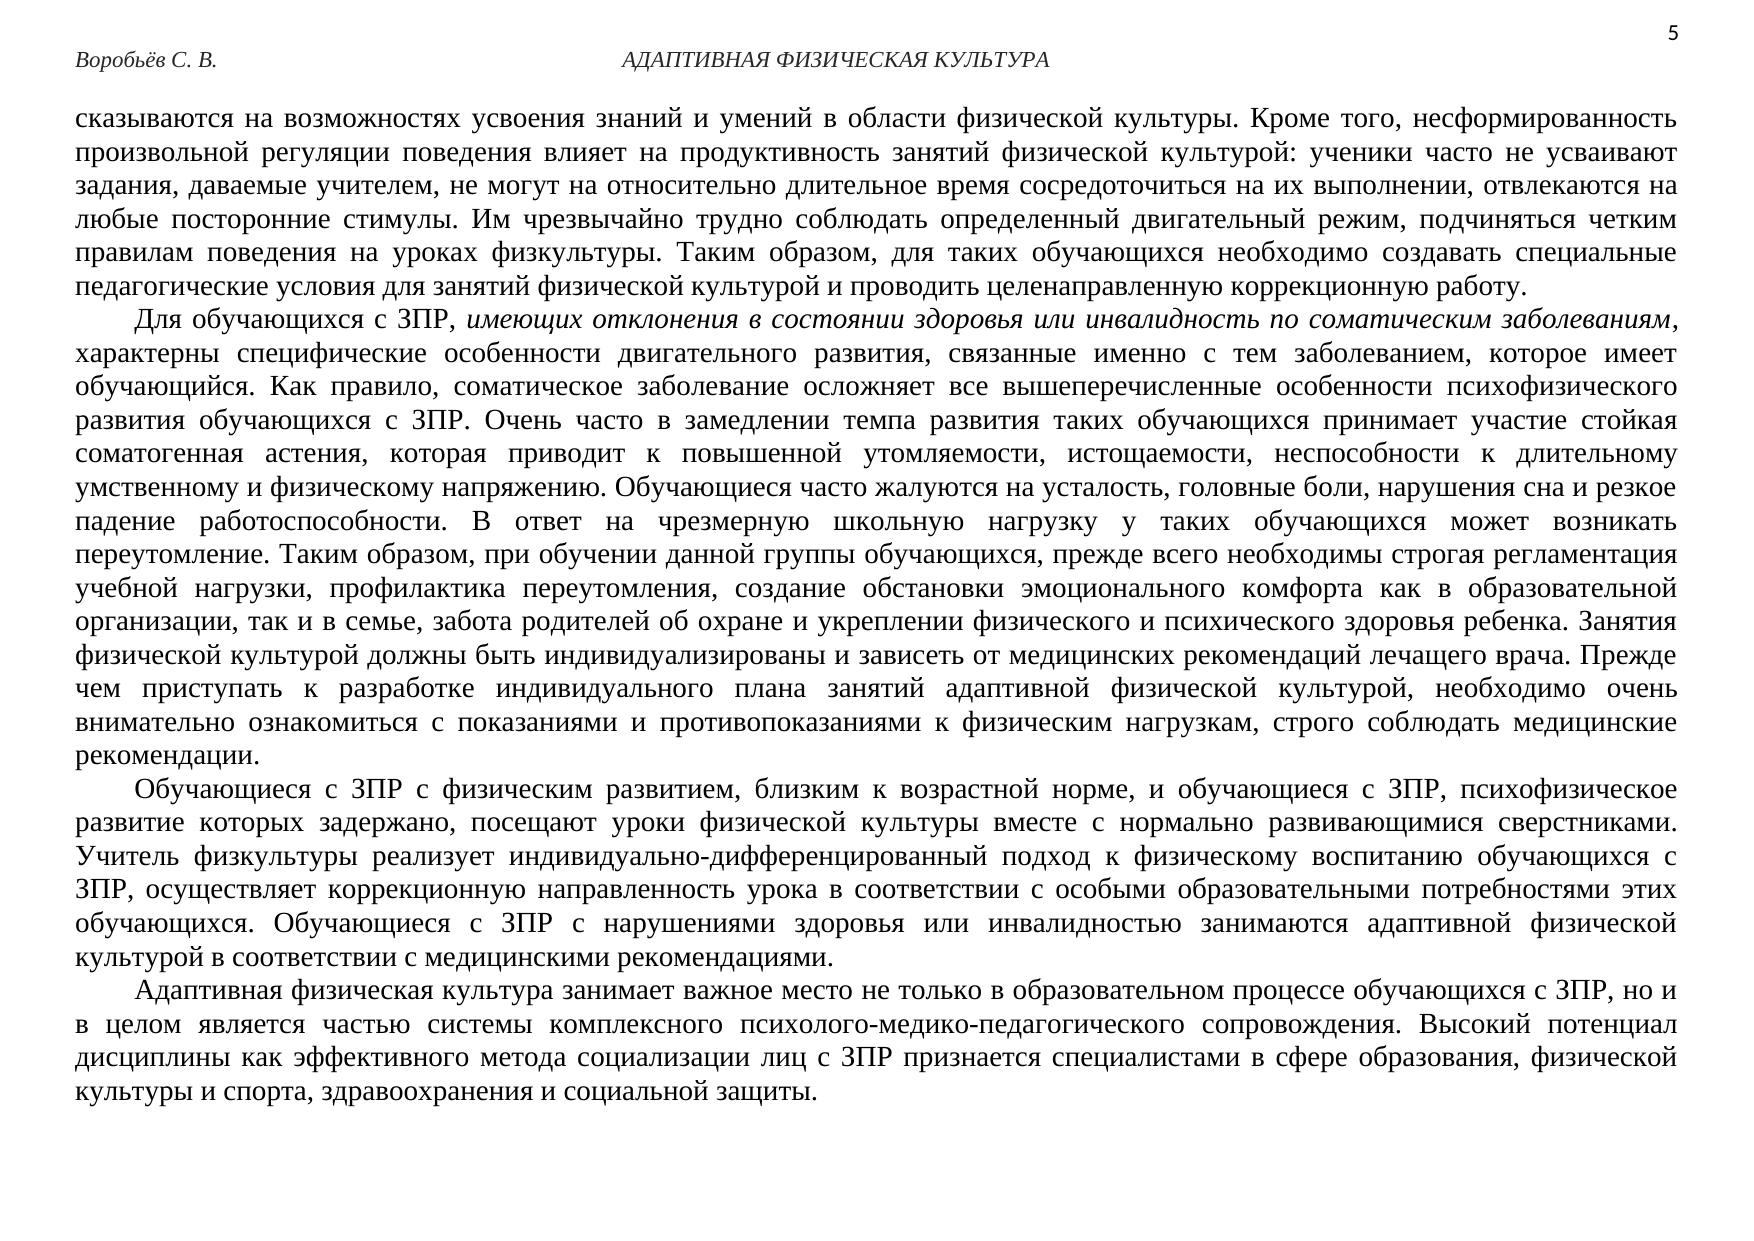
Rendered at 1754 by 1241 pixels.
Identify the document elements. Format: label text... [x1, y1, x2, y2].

text Для обучающихся с ЗПР, имеющих отклонения в состоянии здоровья или инвалидность по соматическим заболеваниям, характерны специфические особенности двигательного развития, связанные именно с тем заболеванием, которое имеет обучающийся. Как правило, соматическое заболевание осложняет все вышеперечисленные особенности психофизического развития обучающихся с ЗПР. Очень часто в замедлении темпа развития таких обучающихся принимает участие стойкая соматогенная астения, которая приводит к повышенной утомляемости, истощаемости, неспособности к длительному умственному и физическому напряжению. Обучающиеся часто жалуются на усталость, головные боли, нарушения сна и резкое падение работоспособности. В ответ на чрезмерную школьную нагрузку у таких обучающихся может возникать переутомление. Таким образом, при обучении данной группы обучающихся, прежде всего необходимы строгая регламентация учебной нагрузки, профилактика переутомления, создание обстановки эмоционального комфорта как в образовательной организации, так и в семье, забота родителей об охране и укреплении физического и психического здоровья ребенка. Занятия физической культурой должны быть индивидуализированы и зависеть от медицинских рекомендаций лечащего врача. Прежде чем приступать к разработке индивидуального плана занятий адаптивной физической культурой, необходимо очень внимательно ознакомиться с показаниями и противопоказаниями к физическим нагрузкам, строго соблюдать медицинские рекомендации. [75, 301, 1679, 771]
text Обучающиеся с ЗПР с физическим развитием, близким к возрастной норме, и обучающиеся с ЗПР, психофизическое развитие которых задержано, посещают уроки физической культуры вместе с нормально развивающимися сверстниками. Учитель физкультуры реализует индивидуально-дифференцированный подход к физическому воспитанию обучающихся с ЗПР, осуществляет коррекционную направленность урока в соответствии с особыми образовательными потребностями этих обучающихся. Обучающиеся с ЗПР с нарушениями здоровья или инвалидностью занимаются адаптивной физической культурой в соответствии с медицинскими рекомендациями. [75, 771, 1679, 972]
text Адаптивная физическая культура занимает важное место не только в образовательном процессе обучающихся с ЗПР, но и в целом является частью системы комплексного психолого-медико-педагогического сопровождения. Высокий потенциал дисциплины как эффективного метода социализации лиц с ЗПР признается специалистами в сфере образования, физической культуры и спорта, здравоохранения и социальной защиты. [75, 972, 1679, 1106]
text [75, 100, 1679, 301]
